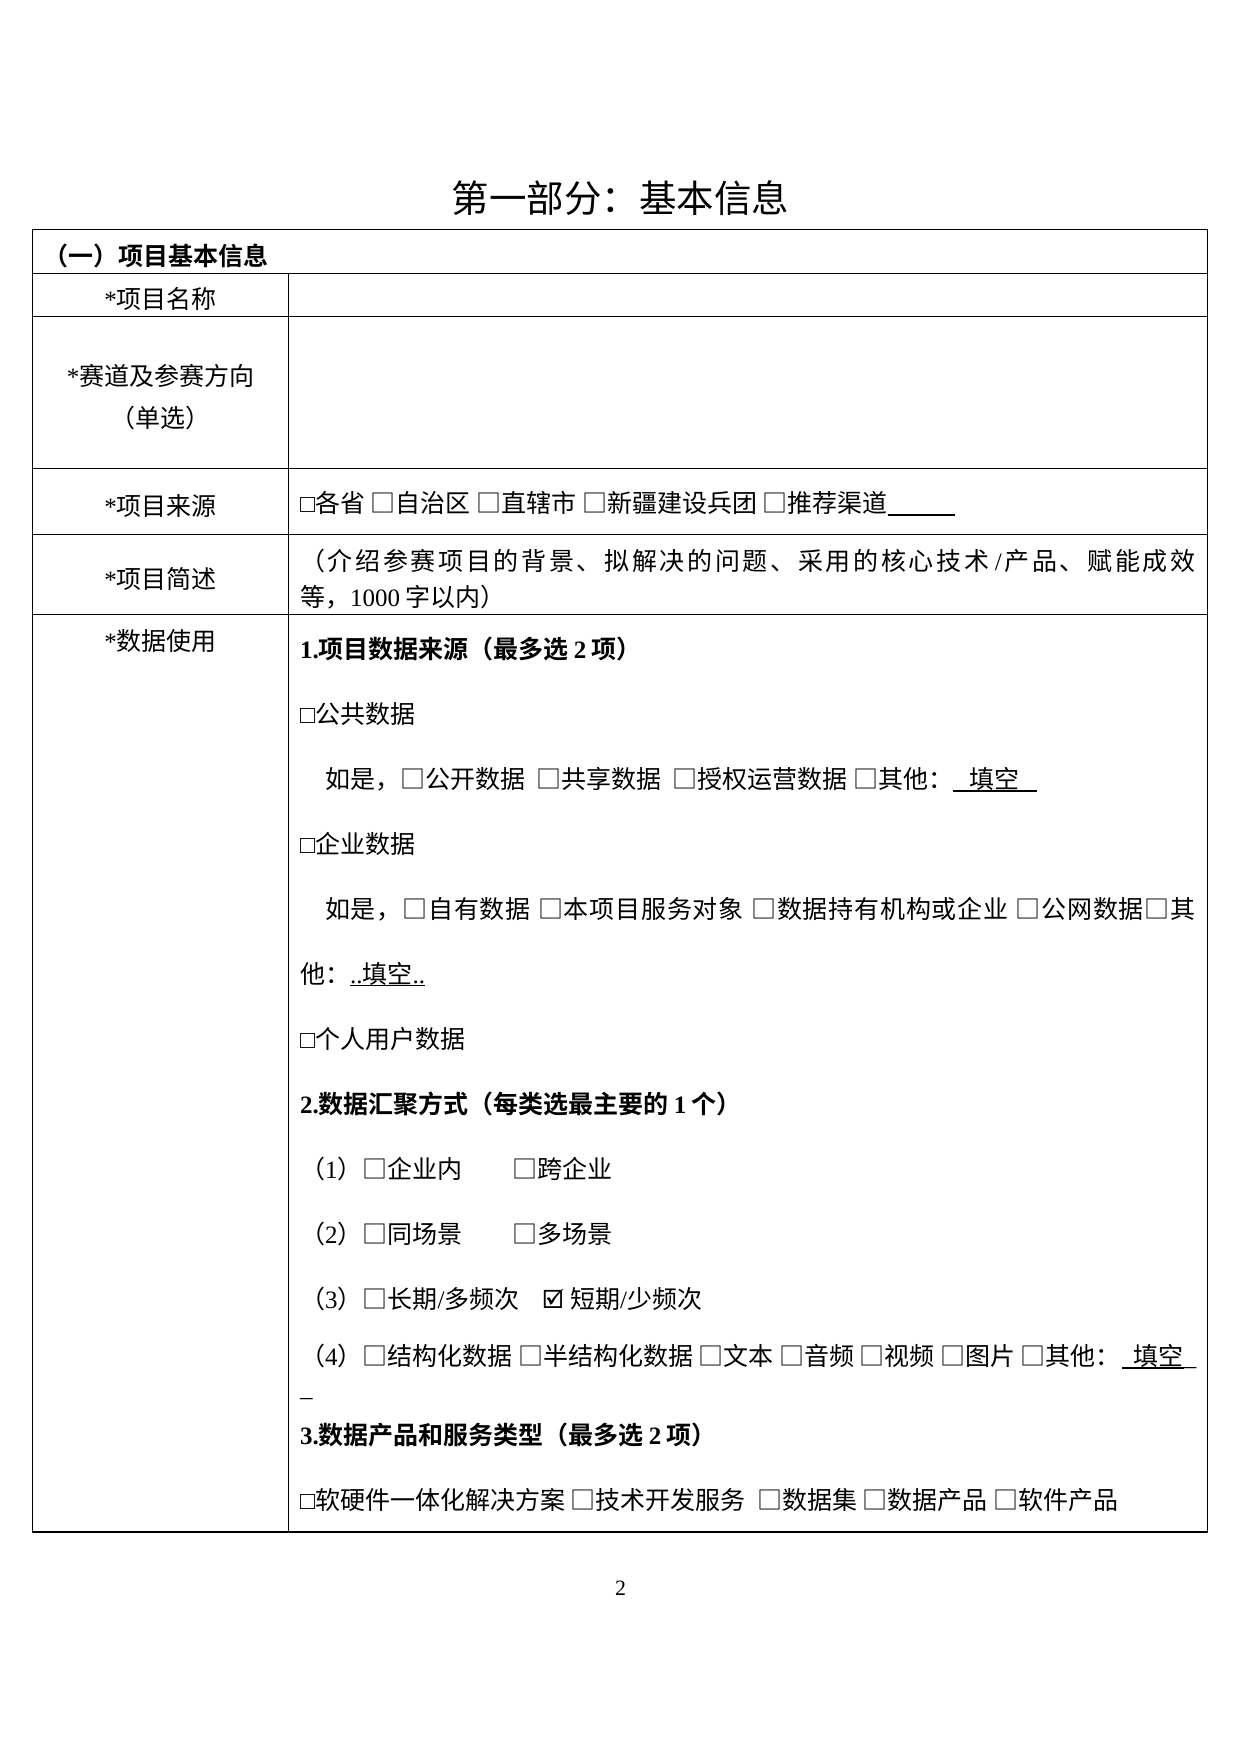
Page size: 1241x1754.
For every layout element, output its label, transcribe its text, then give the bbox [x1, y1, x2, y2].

table_cell *数据使用 [33, 615, 288, 1531]
table_cell [289, 317, 1207, 468]
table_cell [289, 615, 1207, 1531]
table_header （一）项目基本信息 [33, 230, 1207, 272]
table_cell （介绍参赛项目的背景、拟解决的问题、采用的核心技术/产品、赋能成效等，1000字以内） [289, 535, 1207, 614]
table_cell [289, 274, 1207, 316]
table_cell □各省 □自治区 □直辖市 □新疆建设兵团 □推荐渠道 [289, 469, 1207, 534]
table_cell *项目简述 [33, 535, 288, 614]
table_cell *项目来源 [33, 469, 288, 534]
table_cell *项目名称 [33, 274, 288, 316]
text 第一部分：基本信息 [187, 164, 1053, 229]
table_cell *赛道及参赛方向 （单选） [33, 317, 288, 468]
